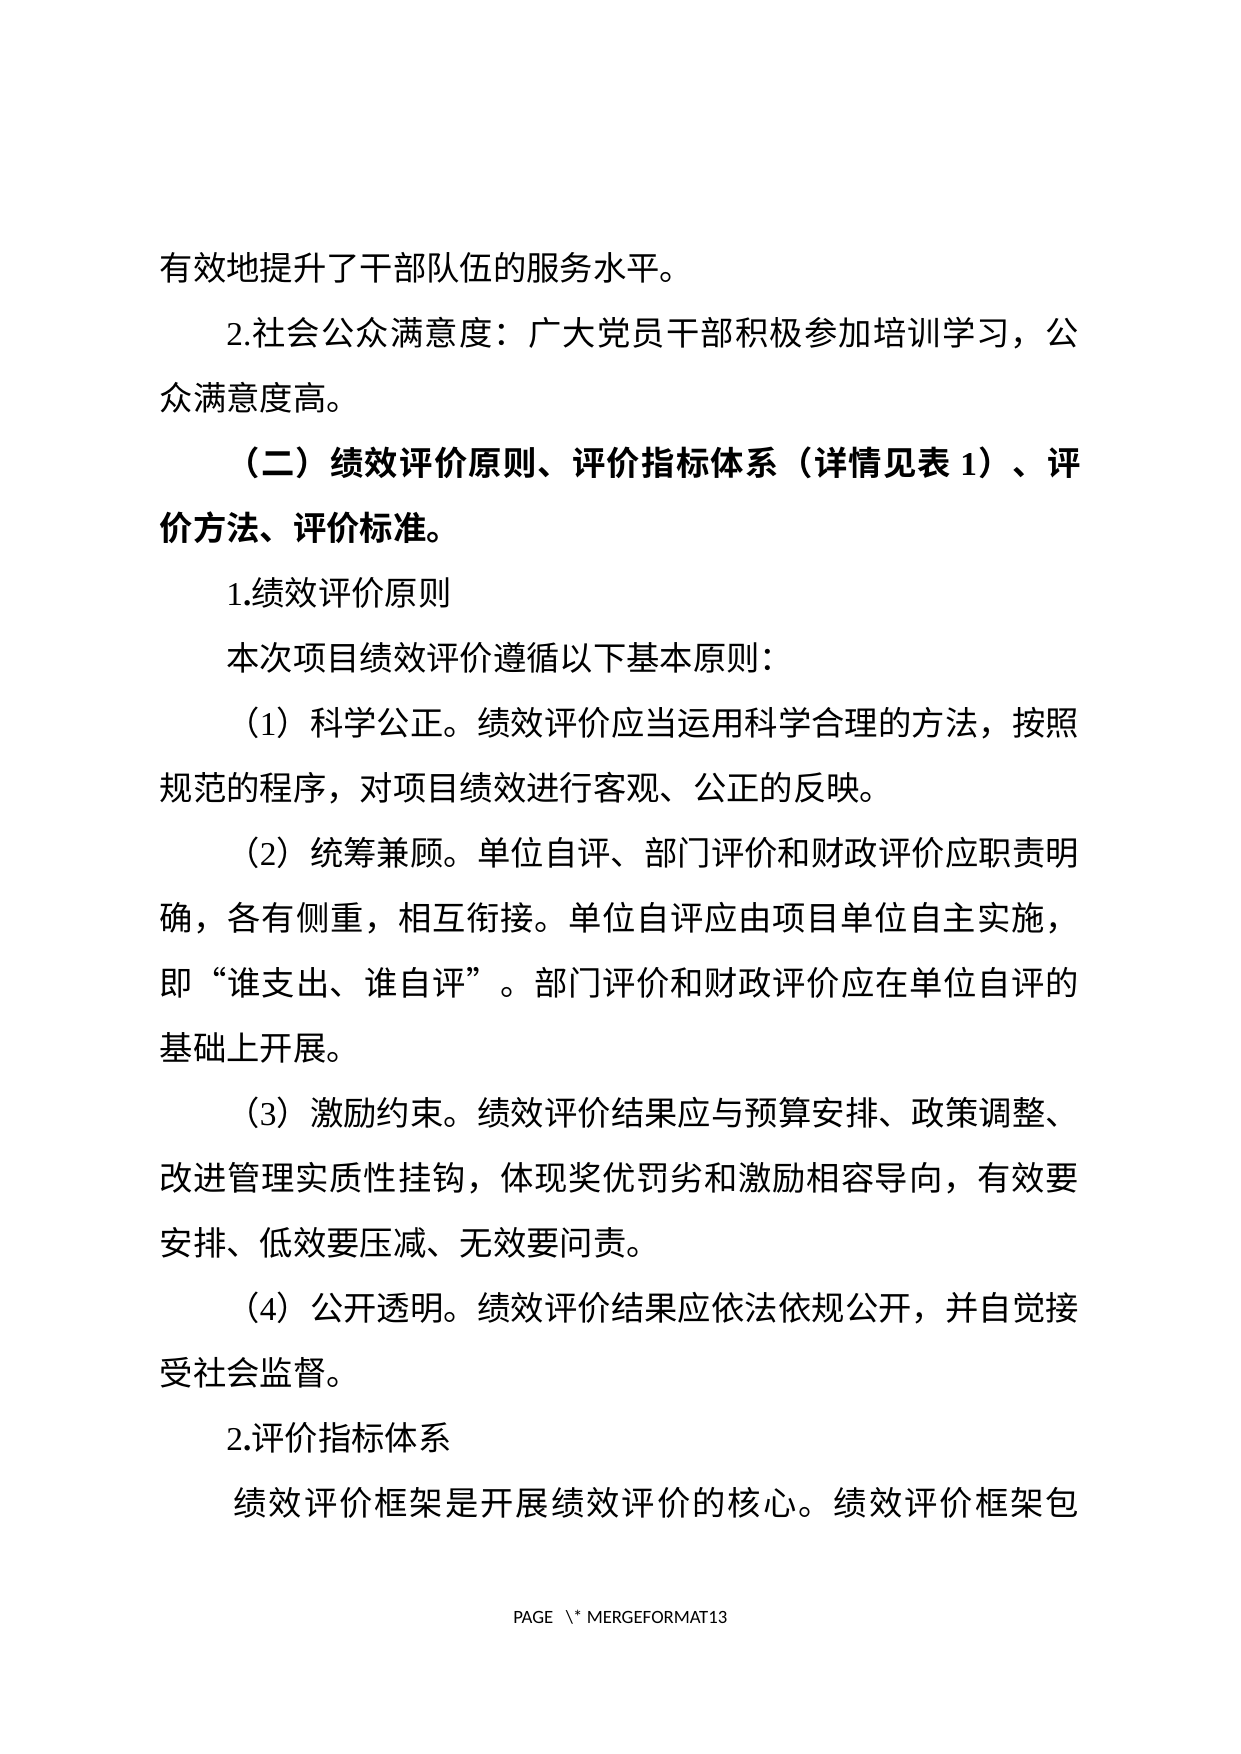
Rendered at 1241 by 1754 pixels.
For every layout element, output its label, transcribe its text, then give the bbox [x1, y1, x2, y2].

text （二）绩效评价原则、评价指标体系（详情见表1）、评价方法、评价标准。 [159, 428, 1081, 558]
title 2.评价指标体系 [159, 1403, 1081, 1468]
title （2）统筹兼顾。单位自评、部门评价和财政评价应职责明确，各有侧重，相互衔接。单位自评应由项目单位自主实施，即“谁支出、谁自评”。部门评价和财政评价应在单位自评的基础上开展。 [159, 818, 1081, 1078]
title （4）公开透明。绩效评价结果应依法依规公开，并自觉接受社会监督。 [159, 1273, 1081, 1403]
title （3）激励约束。绩效评价结果应与预算安排、政策调整、改进管理实质性挂钩，体现奖优罚劣和激励相容导向，有效要安排、低效要压减、无效要问责。 [159, 1078, 1081, 1273]
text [159, 1468, 1081, 1533]
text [159, 233, 1081, 298]
title 1.绩效评价原则 [159, 558, 1081, 623]
text 2.社会公众满意度：广大党员干部积极参加培训学习，公众满意度高。 [159, 298, 1081, 428]
title （1）科学公正。绩效评价应当运用科学合理的方法，按照规范的程序，对项目绩效进行客观、公正的反映。 [159, 688, 1081, 818]
text 本次项目绩效评价遵循以下基本原则： [159, 623, 1081, 688]
